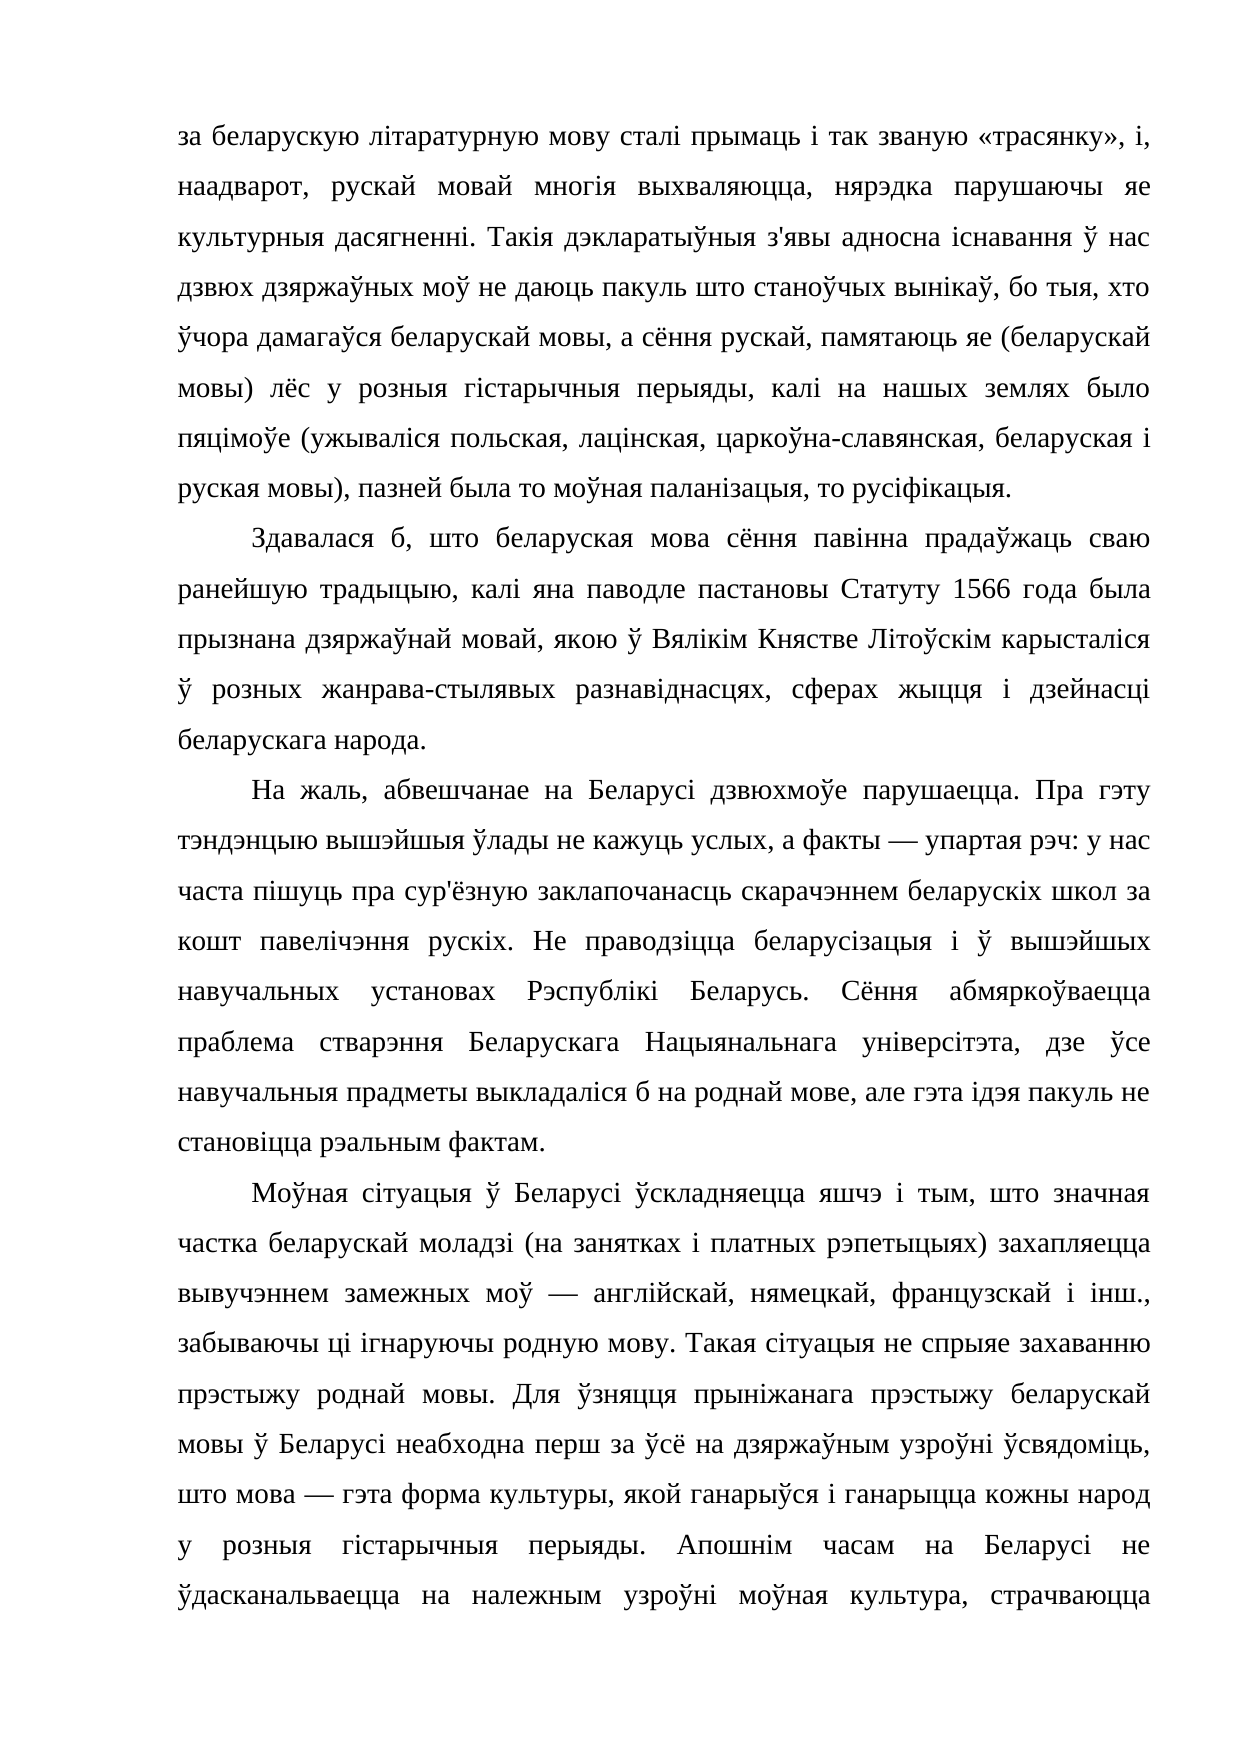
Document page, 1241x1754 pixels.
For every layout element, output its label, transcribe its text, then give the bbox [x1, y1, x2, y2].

text На жаль, абвешчанае на Беларусі дзвюхмоўе парушаецца. Пра гэту тэндэнцыю вышэйшыя ўлады не кажуць услых, а факты — упартая рэч: у нас часта пішуць пра сур'ёзную заклапочанасць скарачэннем беларускіх школ за кошт павелічэння рускіх. Не праводзіцца беларусізацыя і ў вышэйшых навучальных установах Рэспублікі Беларусь. Сёння абмяркоўваецца праблема стварэння Беларускага Нацыянальнага універсітэта, дзе ўсе навучальныя прадметы выкладаліся б на роднай мове, але гэта ідэя пакуль не становіцца рэальным фактам. [177, 772, 1152, 1158]
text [177, 1175, 1152, 1611]
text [177, 118, 1152, 504]
text Здавалася б, што беларуская мова сёння павінна прадаўжаць сваю ранейшую традыцыю, калі яна паводле пастановы Статуту 1566 года была прызнана дзяржаўнай мовай, якою ў Вялікім Княстве Літоўскім карысталіся ў розных жанрава-стылявых разнавіднасцях, сферах жыцця і дзейнасці беларускага народа. [177, 521, 1152, 755]
